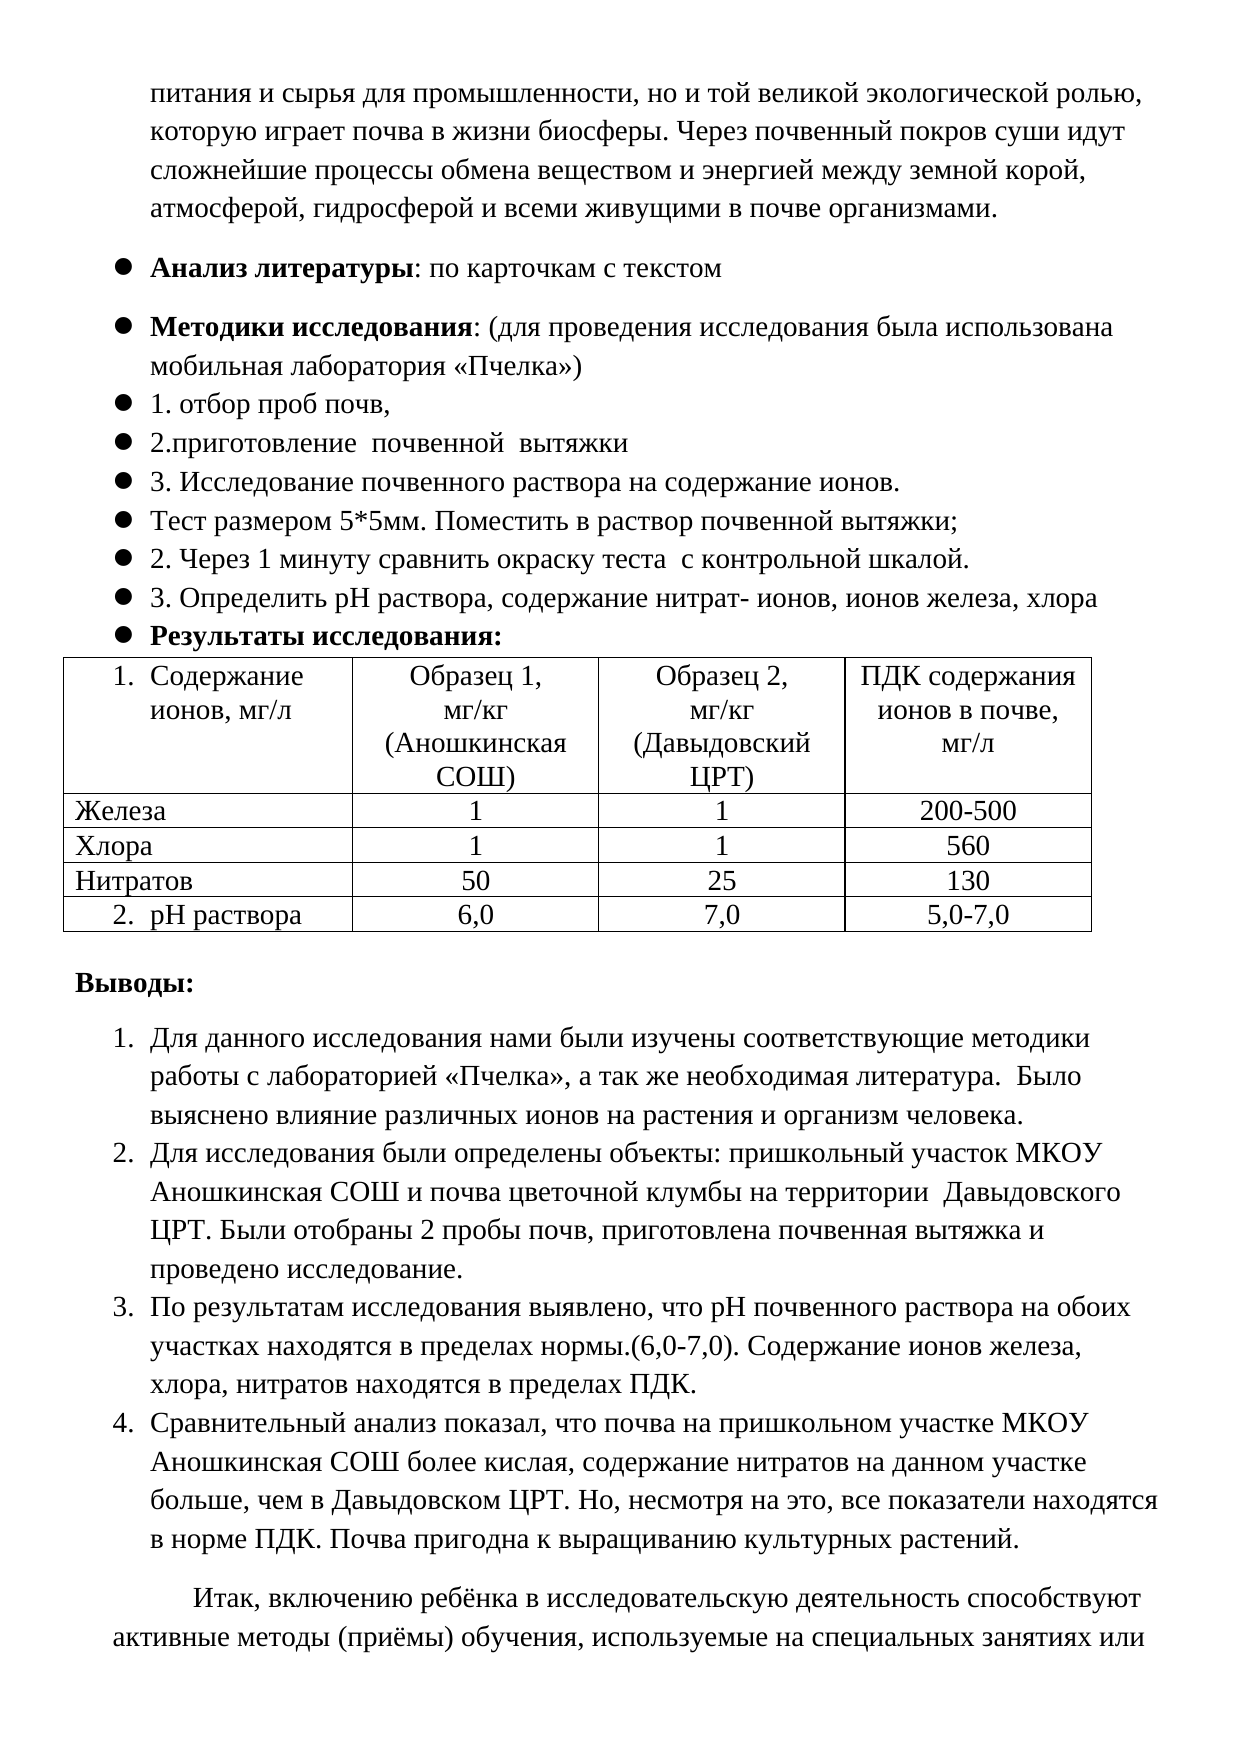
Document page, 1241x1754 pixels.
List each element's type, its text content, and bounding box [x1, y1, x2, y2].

list Методики исследования: (для проведения исследования была использована мобильная лаборатория «Пчелка») [112, 309, 1165, 382]
list По результатам исследования выявлено, что рН почвенного раствора на обоих участках находятся в пределах нормы.(6,0-7,0). Содержание ионов железа, хлора, нитратов находятся в пределах ПДК. [112, 1289, 1165, 1400]
table_cell 1 [353, 794, 598, 827]
table_cell рН раствора [64, 897, 352, 931]
list Анализ литературы: по карточкам с текстом [112, 250, 1165, 284]
list 3. Определить рН раствора, содержание нитрат- ионов, ионов железа, хлора [112, 580, 1165, 613]
table_header Содержание ионов, мг/л [64, 658, 352, 792]
table_cell 200-500 [846, 794, 1091, 827]
table_cell 6,0 [353, 897, 598, 931]
table_header Образец 1, мг/кг (Аношкинская СОШ) [353, 658, 598, 792]
text Выводы: [75, 965, 1165, 999]
list Результаты исследования: [112, 618, 1165, 652]
list 3. Исследование почвенного раствора на содержание ионов. [112, 464, 1165, 498]
list 1. отбор проб почв, [112, 387, 1165, 420]
list 2.приготовление почвенной вытяжки [112, 425, 1165, 459]
table_cell Железа [64, 794, 352, 827]
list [112, 75, 1165, 224]
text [112, 1580, 1165, 1652]
table_cell 1 [599, 828, 844, 862]
table_cell 5,0-7,0 [846, 897, 1091, 931]
table_cell Хлора [64, 828, 352, 862]
table_header Образец 2, мг/кг (Давыдовский ЦРТ) [599, 658, 844, 792]
table_cell 25 [599, 863, 844, 896]
list 2. Через 1 минуту сравнить окраску теста с контрольной шкалой. [112, 541, 1165, 575]
list Тест размером 5*5мм. Поместить в раствор почвенной вытяжки; [112, 503, 1165, 536]
list Сравнительный анализ показал, что почва на пришкольном участке МКОУ Аношкинская СОШ более кислая, содержание нитратов на данном участке больше, чем в Давыдовском ЦРТ. Но, несмотря на это, все показатели находятся в норме ПДК. Почва пригодна к выращиванию культурных растений. [112, 1405, 1165, 1554]
table_cell Нитратов [64, 863, 352, 896]
table_cell 130 [846, 863, 1091, 896]
table_cell 560 [846, 828, 1091, 862]
list Для исследования были определены объекты: пришкольный участок МКОУ Аношкинская СОШ и почва цветочной клумбы на территории Давыдовского ЦРТ. Были отобраны 2 пробы почв, приготовлена почвенная вытяжка и проведено исследование. [112, 1135, 1165, 1284]
table_cell 50 [353, 863, 598, 896]
table_header ПДК содержания ионов в почве, мг/л [846, 658, 1091, 792]
table_cell 7,0 [599, 897, 844, 931]
list Для данного исследования нами были изучены соответствующие методики работы с лабораторией «Пчелка», а так же необходимая литература. Было выяснено влияние различных ионов на растения и организм человека. [112, 1020, 1165, 1130]
table_cell 1 [599, 794, 844, 827]
table_cell 1 [353, 828, 598, 862]
